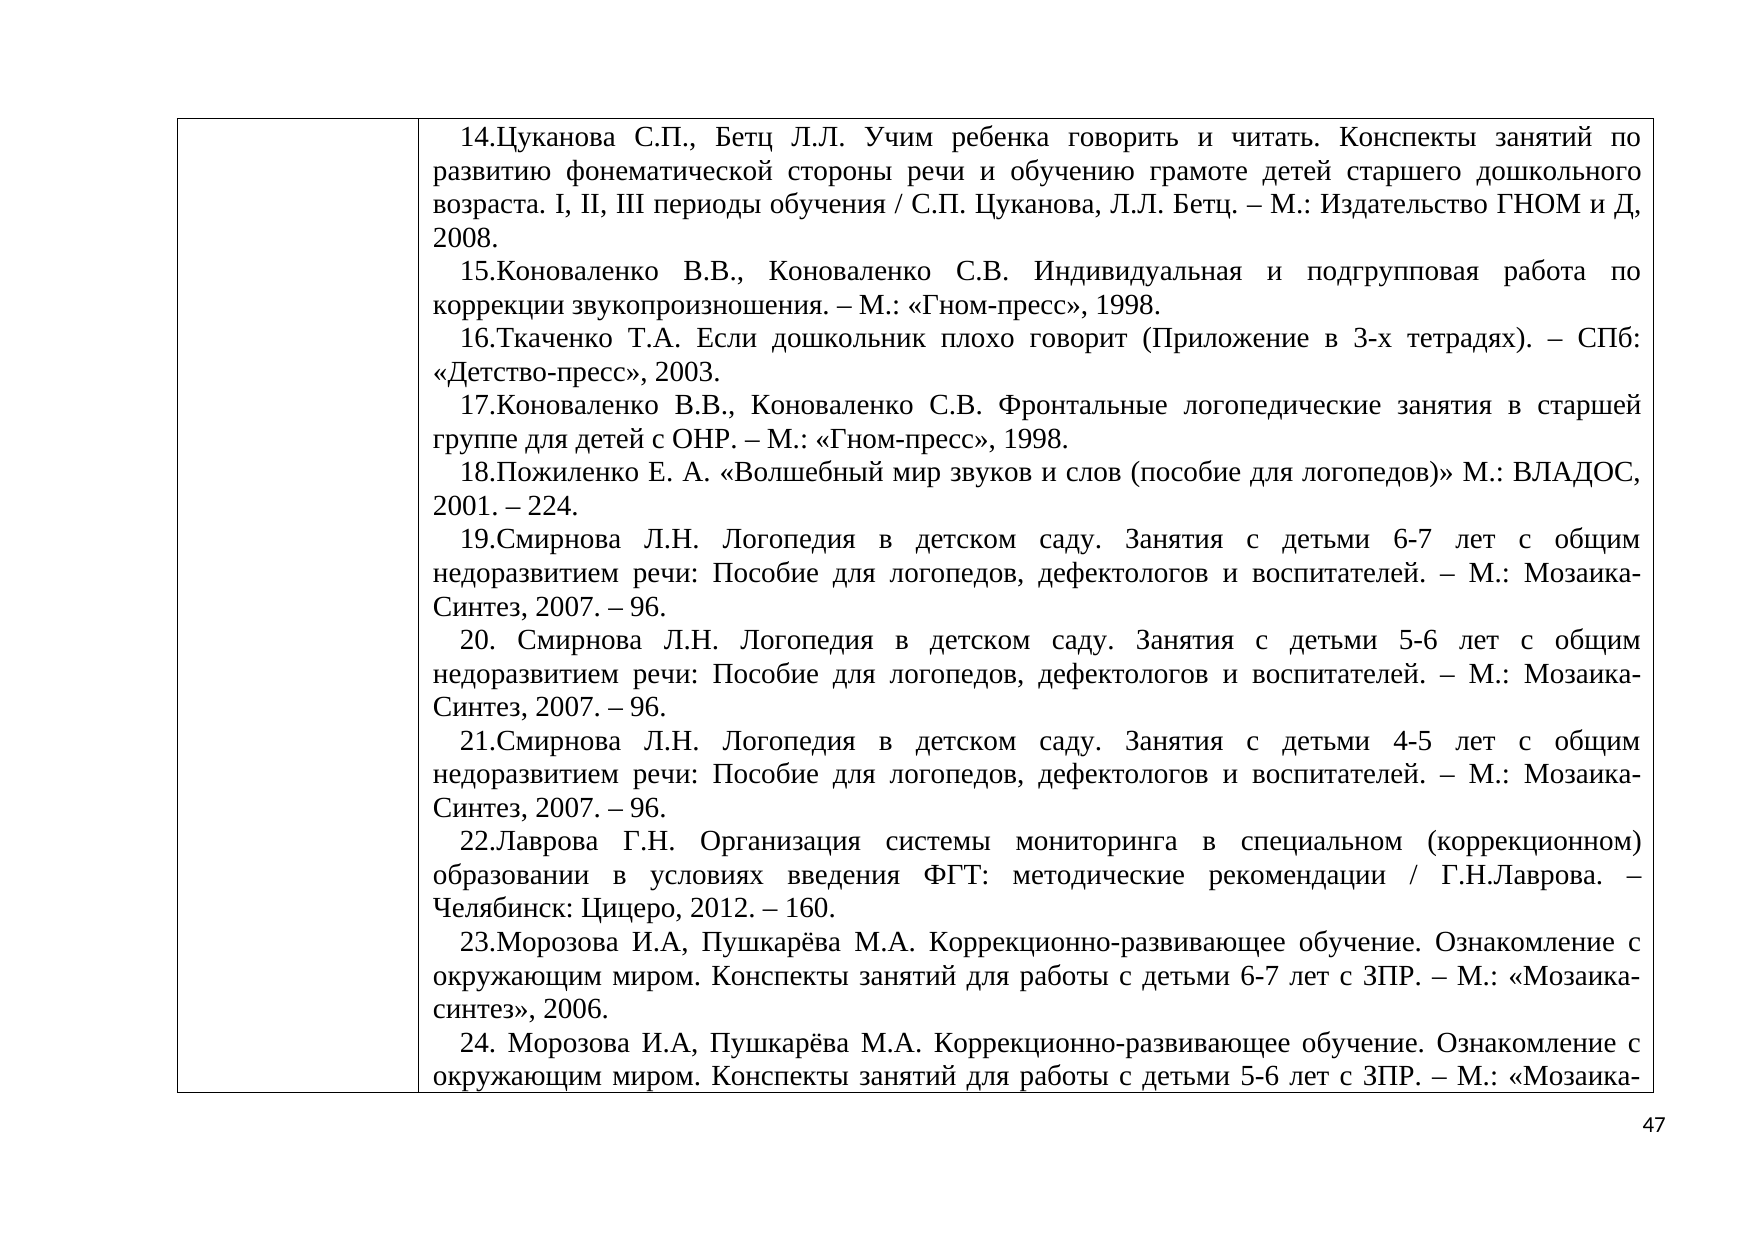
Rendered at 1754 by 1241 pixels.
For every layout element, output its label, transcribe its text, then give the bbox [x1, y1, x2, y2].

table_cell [178, 119, 418, 1092]
